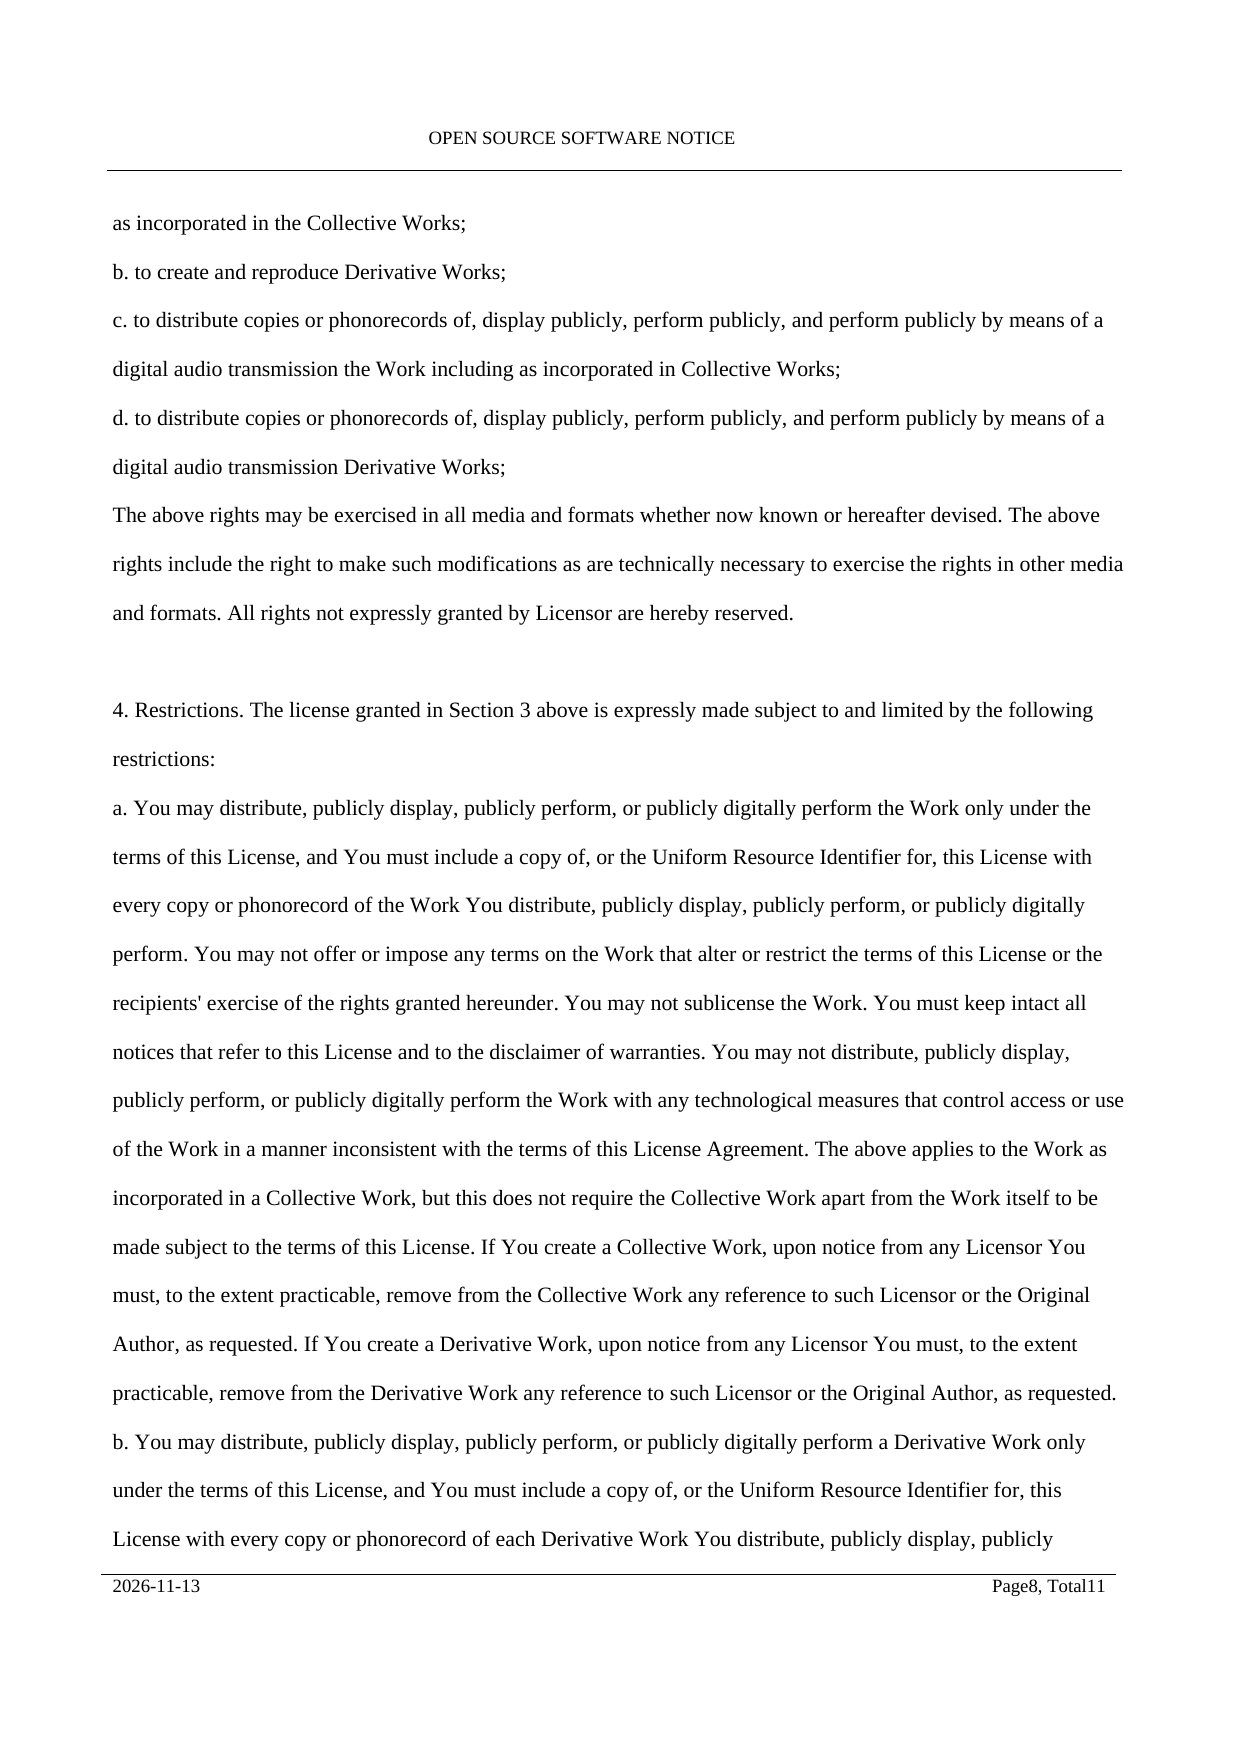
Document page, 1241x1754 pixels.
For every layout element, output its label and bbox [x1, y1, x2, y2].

text [112, 206, 1128, 1555]
